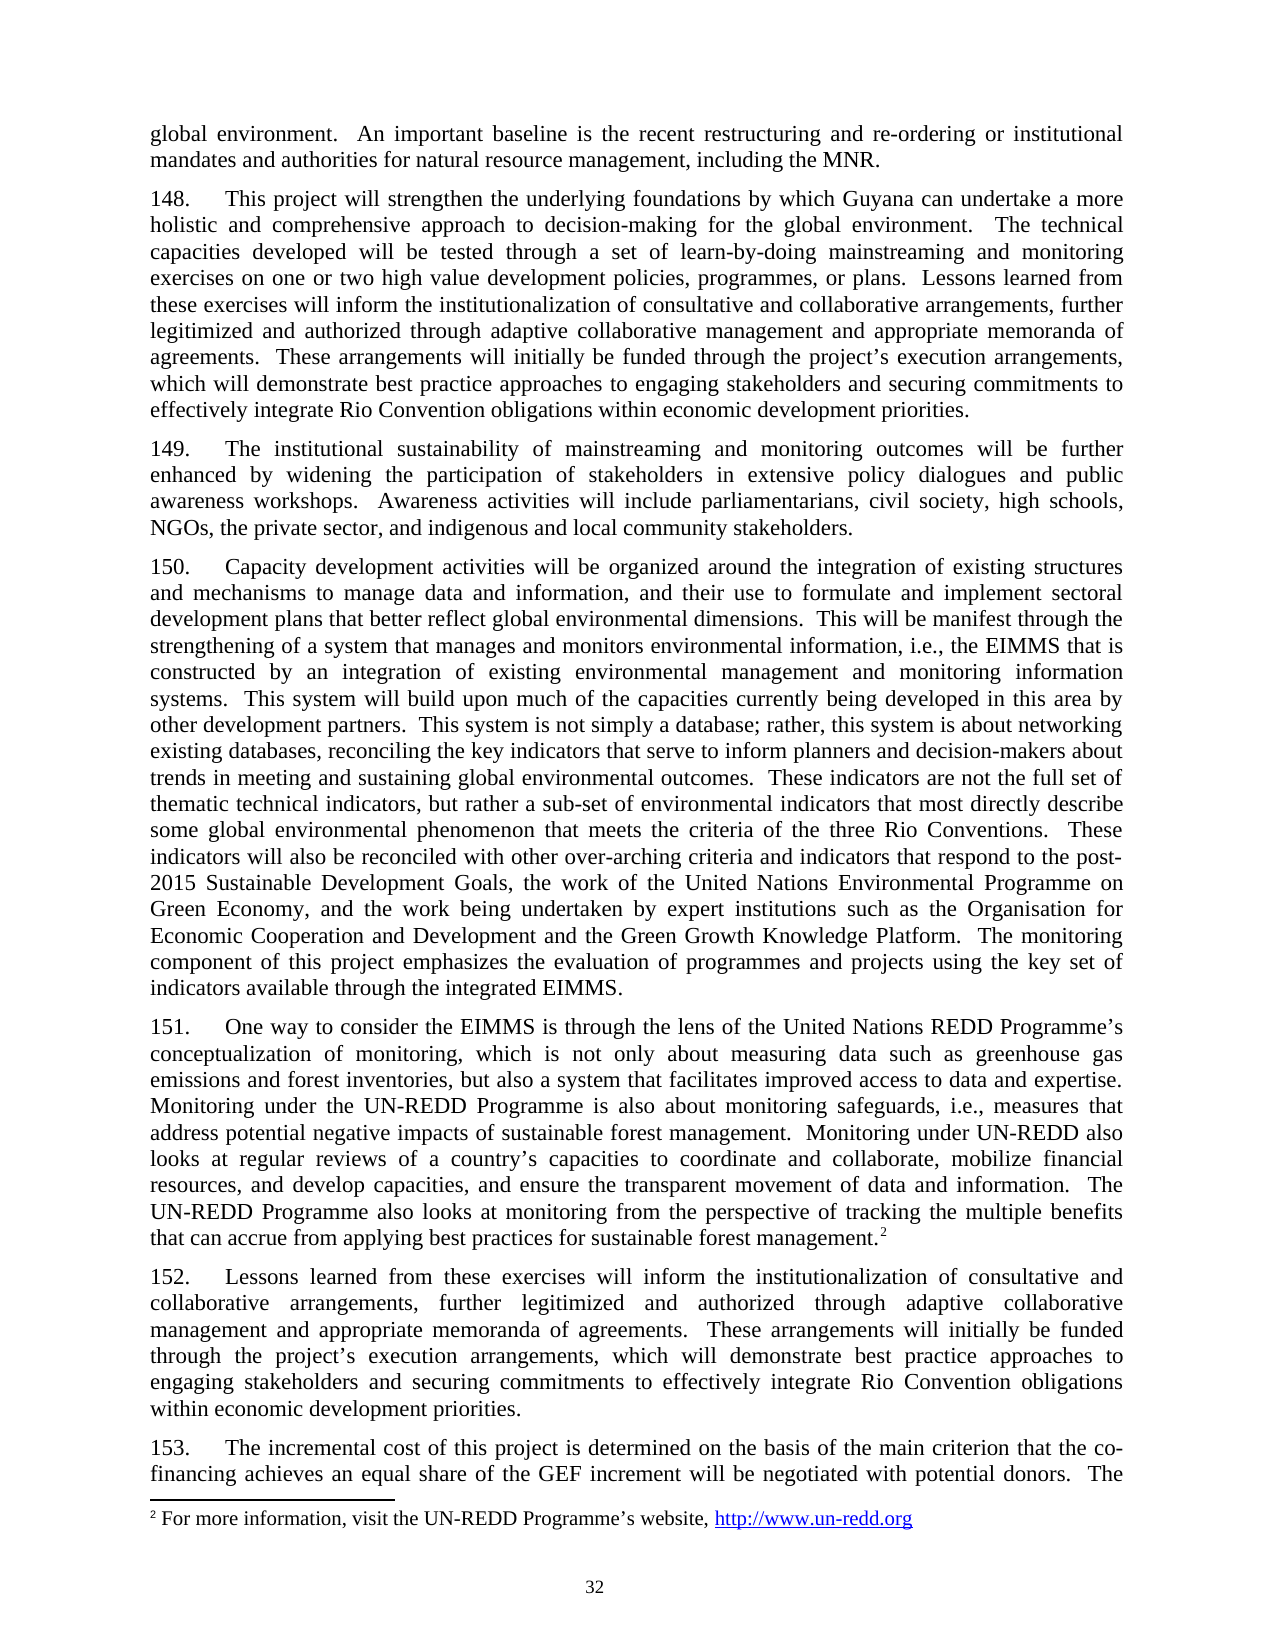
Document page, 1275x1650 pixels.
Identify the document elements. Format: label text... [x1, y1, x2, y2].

text Capacity development activities will be organized around the integration of existing structures and mechanisms to manage data and information, and their use to formulate and implement sectoral development plans that better reflect global environmental dimensions. This will be manifest through the strengthening of a system that manages and monitors environmental information, i.e., the EIMMS that is constructed by an integration of existing environmental management and monitoring information systems. This system will build upon much of the capacities currently being developed in this area by other development partners. This system is not simply a database; rather, this system is about networking existing databases, reconciling the key indicators that serve to inform planners and decision-makers about trends in meeting and sustaining global environmental outcomes. These indicators are not the full set of thematic technical indicators, but rather a sub-set of environmental indicators that most directly describe some global environmental phenomenon that meets the criteria of the three Rio Conventions. These indicators will also be reconciled with other over-arching criteria and indicators that respond to the post-2015 Sustainable Development Goals, the work of the United Nations Environmental Programme on Green Economy, and the work being undertaken by expert institutions such as the Organisation for Economic Cooperation and Development and the Green Growth Knowledge Platform. The monitoring component of this project emphasizes the evaluation of programmes and projects using the key set of indicators available through the integrated EIMMS. [150, 553, 1125, 1001]
text Lessons learned from these exercises will inform the institutionalization of consultative and collaborative arrangements, further legitimized and authorized through adaptive collaborative management and appropriate memoranda of agreements. These arrangements will initially be funded through the project’s execution arrangements, which will demonstrate best practice approaches to engaging stakeholders and securing commitments to effectively integrate Rio Convention obligations within economic development priorities. [150, 1263, 1125, 1421]
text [150, 120, 1125, 173]
text The institutional sustainability of mainstreaming and monitoring outcomes will be further enhanced by widening the participation of stakeholders in extensive policy dialogues and public awareness workshops. Awareness activities will include parliamentarians, civil society, high schools, NGOs, the private sector, and indigenous and local community stakeholders. [150, 435, 1125, 540]
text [150, 1434, 1125, 1486]
text This project will strengthen the underlying foundations by which Guyana can undertake a more holistic and comprehensive approach to decision-making for the global environment. The technical capacities developed will be tested through a set of learn-by-doing mainstreaming and monitoring exercises on one or two high value development policies, programmes, or plans. Lessons learned from these exercises will inform the institutionalization of consultative and collaborative arrangements, further legitimized and authorized through adaptive collaborative management and appropriate memoranda of agreements. These arrangements will initially be funded through the project’s execution arrangements, which will demonstrate best practice approaches to engaging stakeholders and securing commitments to effectively integrate Rio Convention obligations within economic development priorities. [150, 185, 1125, 422]
text One way to consider the EIMMS is through the lens of the United Nations REDD Programme’s conceptualization of monitoring, which is not only about measuring data such as greenhouse gas emissions and forest inventories, but also a system that facilitates improved access to data and expertise. Monitoring under the UN-REDD Programme is also about monitoring safeguards, i.e., measures that address potential negative impacts of sustainable forest management. Monitoring under UN-REDD also looks at regular reviews of a country’s capacities to coordinate and collaborate, mobilize financial resources, and develop capacities, and ensure the transparent movement of data and information. The UN-REDD Programme also looks at monitoring from the perspective of tracking the multiple benefits that can accrue from applying best practices for sustainable forest management. [150, 1013, 1125, 1251]
